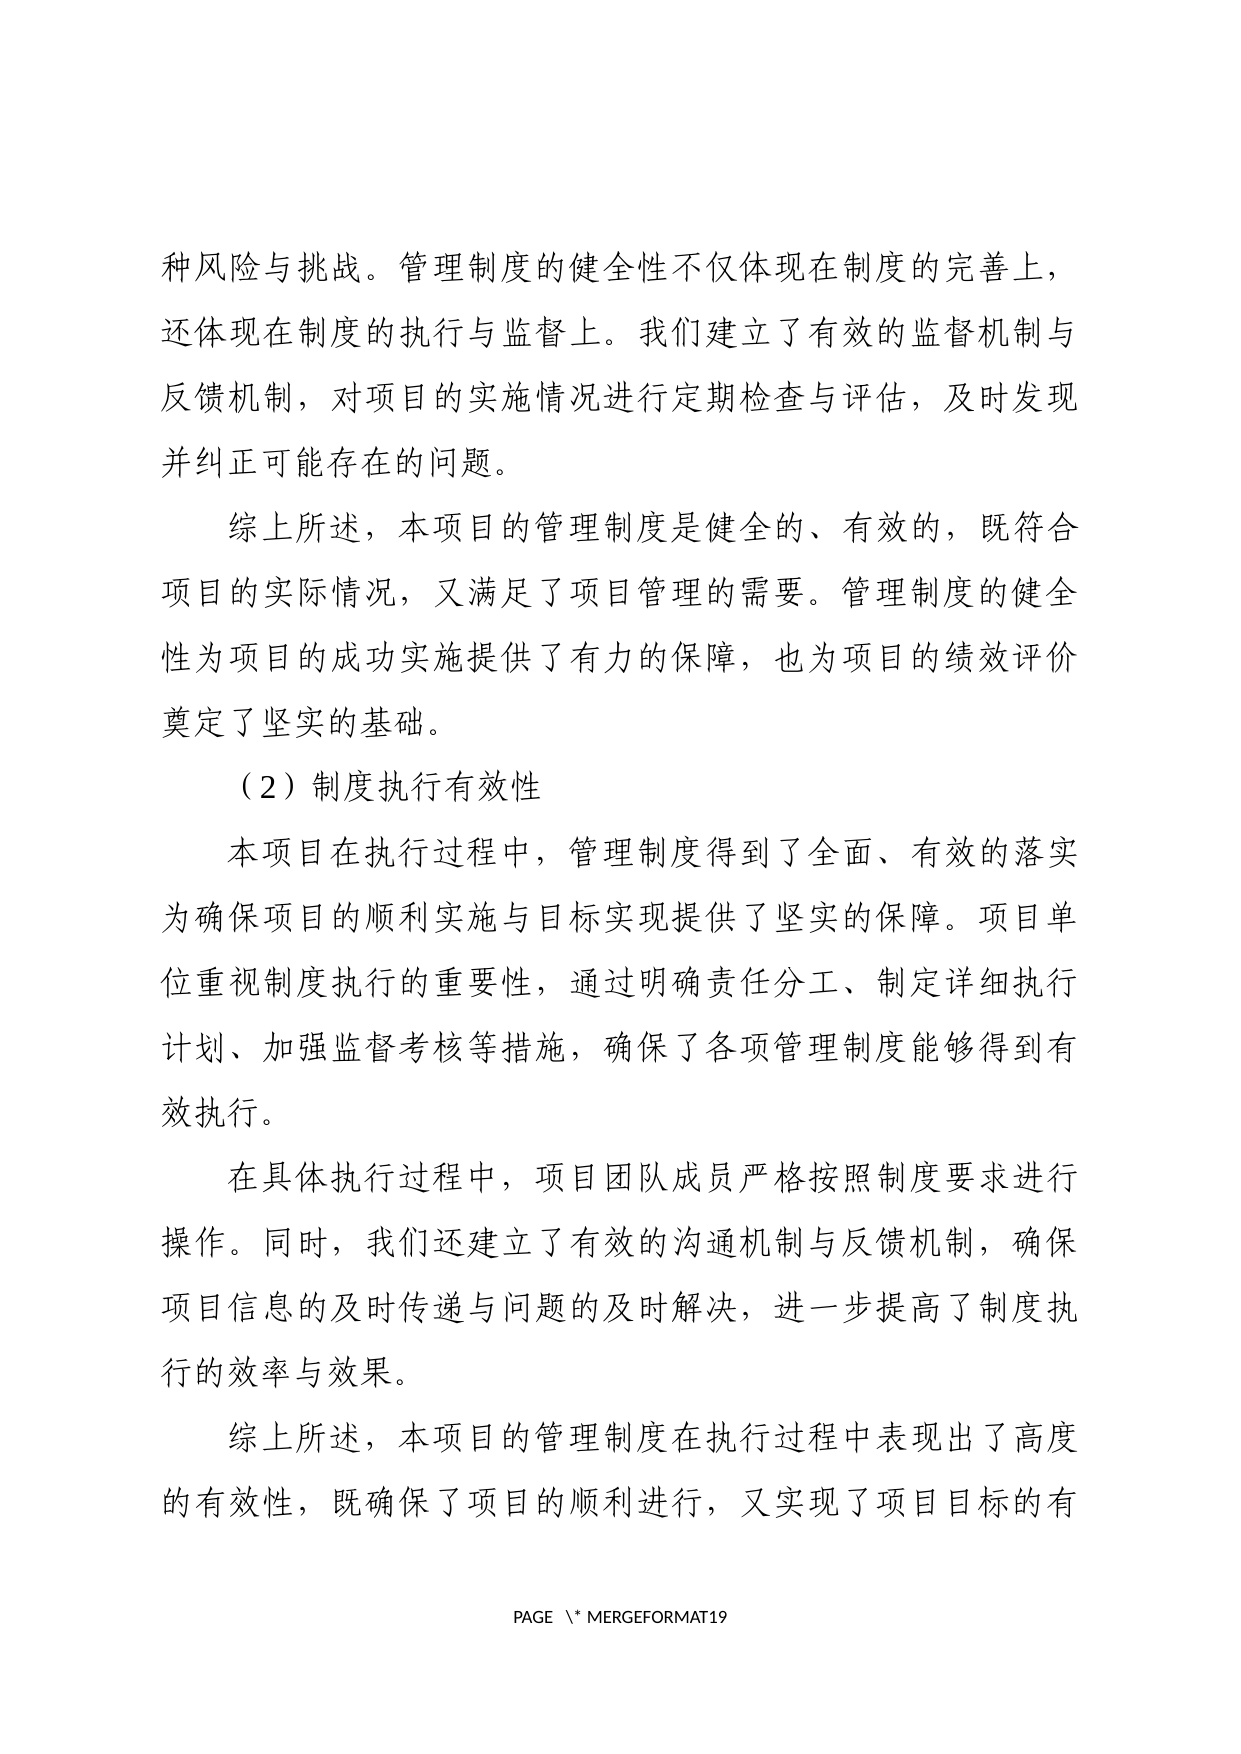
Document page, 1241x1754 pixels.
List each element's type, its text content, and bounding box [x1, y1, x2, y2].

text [159, 1403, 1081, 1533]
text 综上所述，本项目的管理制度是健全的、有效的，既符合项目的实际情况，又满足了项目管理的需要。管理制度的健全性为项目的成功实施提供了有力的保障，也为项目的绩效评价奠定了坚实的基础。 [159, 493, 1081, 753]
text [159, 233, 1081, 493]
text 本项目在执行过程中，管理制度得到了全面、有效的落实，为确保项目的顺利实施与目标实现提供了坚实的保障。项目单位重视制度执行的重要性，通过明确责任分工、制定详细执行计划、加强监督考核等措施，确保了各项管理制度能够得到有效执行。 [159, 818, 1081, 1143]
text （2）制度执行有效性 [159, 753, 1081, 818]
text 在具体执行过程中，项目团队成员严格按照制度要求进行操作。同时，我们还建立了有效的沟通机制与反馈机制，确保项目信息的及时传递与问题的及时解决，进一步提高了制度执行的效率与效果。 [159, 1143, 1081, 1403]
